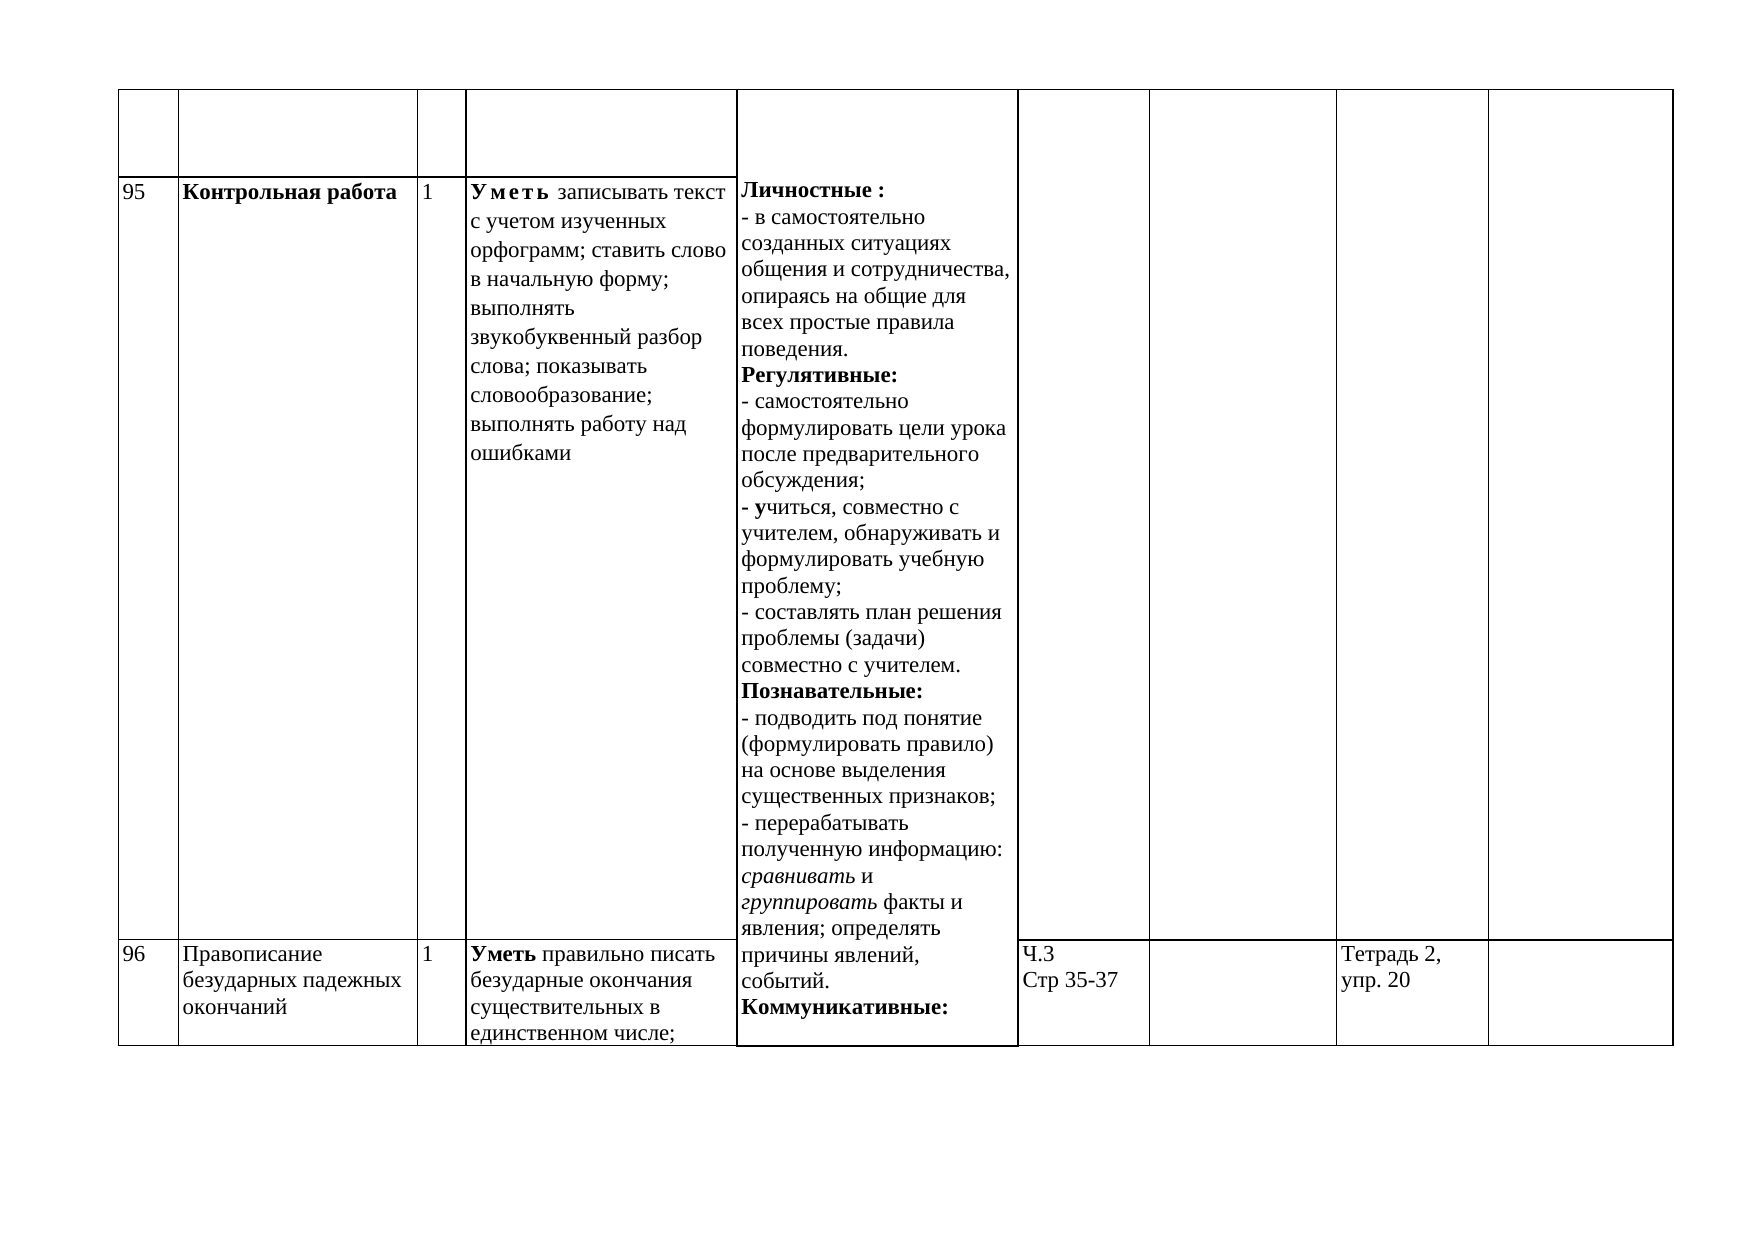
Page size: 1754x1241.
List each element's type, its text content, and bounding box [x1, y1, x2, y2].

table_cell 1 [418, 940, 465, 1045]
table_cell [467, 940, 736, 1045]
table_cell 96 [119, 940, 178, 1045]
table_cell Уметь записывать текст с учетом изученных орфограмм; ставить слово в начальную форму; выполнять звукобуквенный разбор слова; показывать словообразование; выполнять работу над ошибками [467, 178, 736, 939]
table_cell Контрольная работа [179, 178, 417, 939]
table_cell [1150, 941, 1336, 1045]
table_cell [1489, 941, 1672, 1045]
table_cell Тетрадь 2, упр. 20 [1337, 941, 1488, 1045]
table_cell [467, 90, 736, 176]
table_cell 95 [119, 178, 178, 939]
table_cell 1 [418, 90, 465, 176]
table_cell 94 [119, 90, 178, 176]
table_cell Ч.3 Стр 35-37 [1019, 941, 1149, 1045]
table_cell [179, 90, 417, 176]
table_cell 1 [418, 178, 465, 939]
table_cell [179, 940, 417, 1045]
